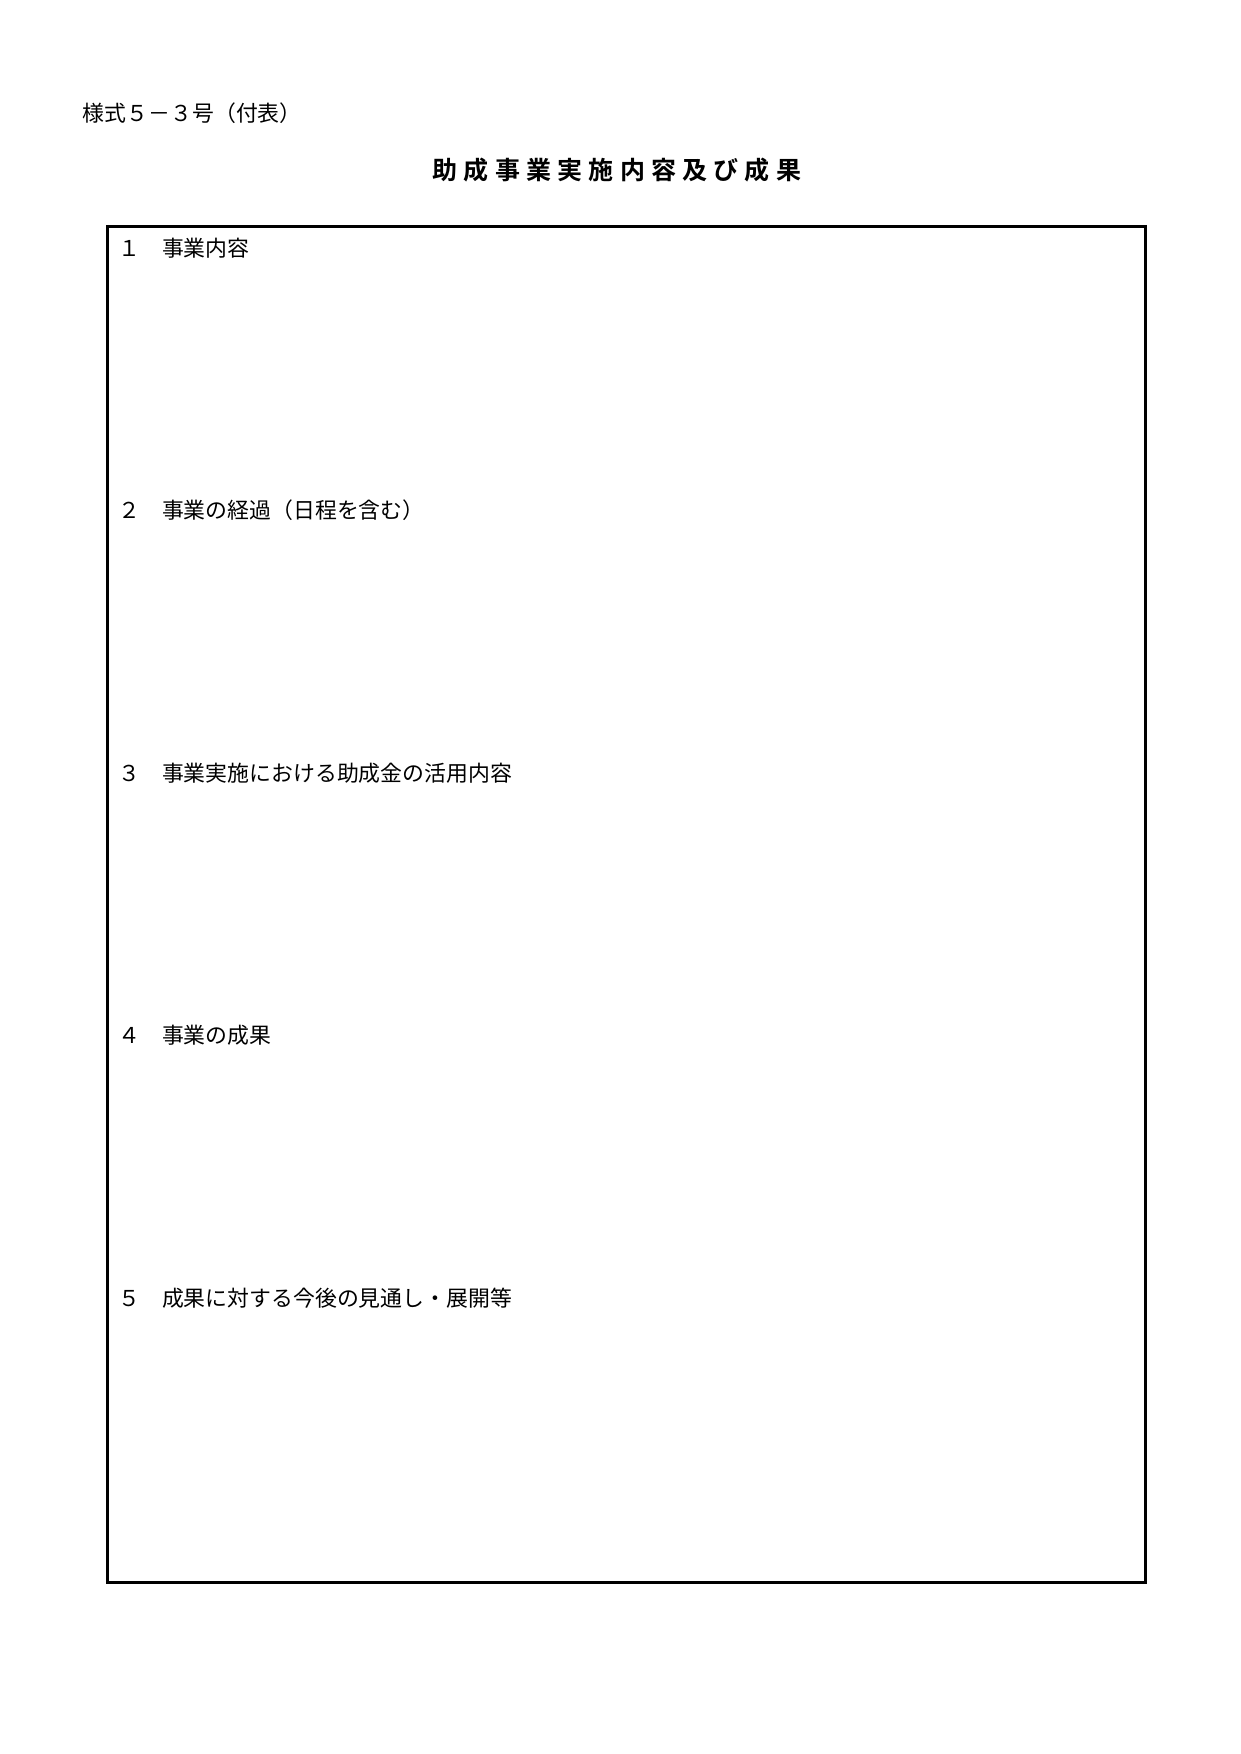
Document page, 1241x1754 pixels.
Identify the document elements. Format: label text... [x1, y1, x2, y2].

subtitle 助成事業実施内容及び成果 [83, 150, 1152, 187]
text 様式５－３号（付表） [83, 93, 1152, 131]
table_header １ 事業内容 ２ 事業の経過（日程を含む） ３ 事業実施における助成金の活用内容 ４ 事業の成果 ５ 成果に対する今後の見通し・展開等 [109, 228, 1144, 1581]
